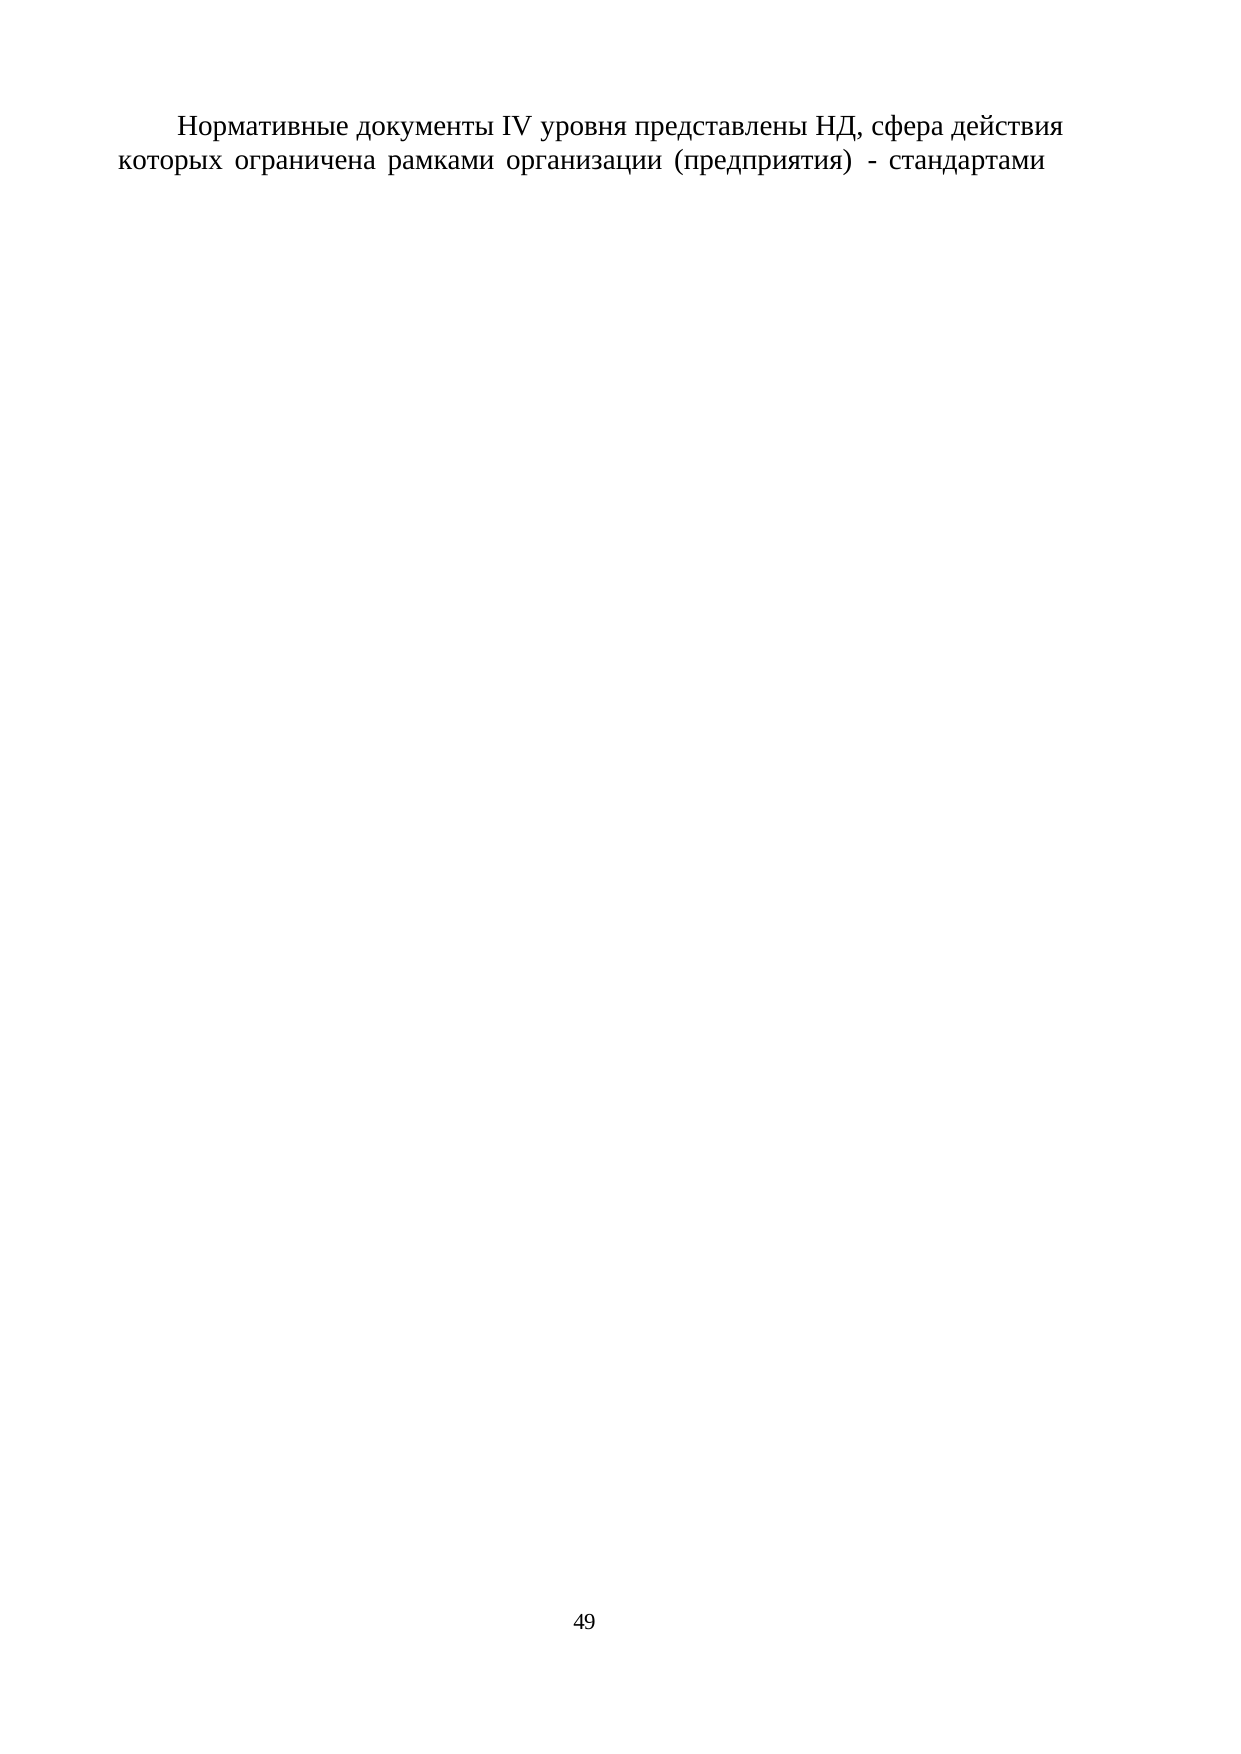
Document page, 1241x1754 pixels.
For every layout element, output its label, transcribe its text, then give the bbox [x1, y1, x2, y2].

text Нормативные документы IV уровня представлены НД, сфера действия которых ограничена рамками организации (предприятия) - стандартами [118, 108, 1063, 175]
